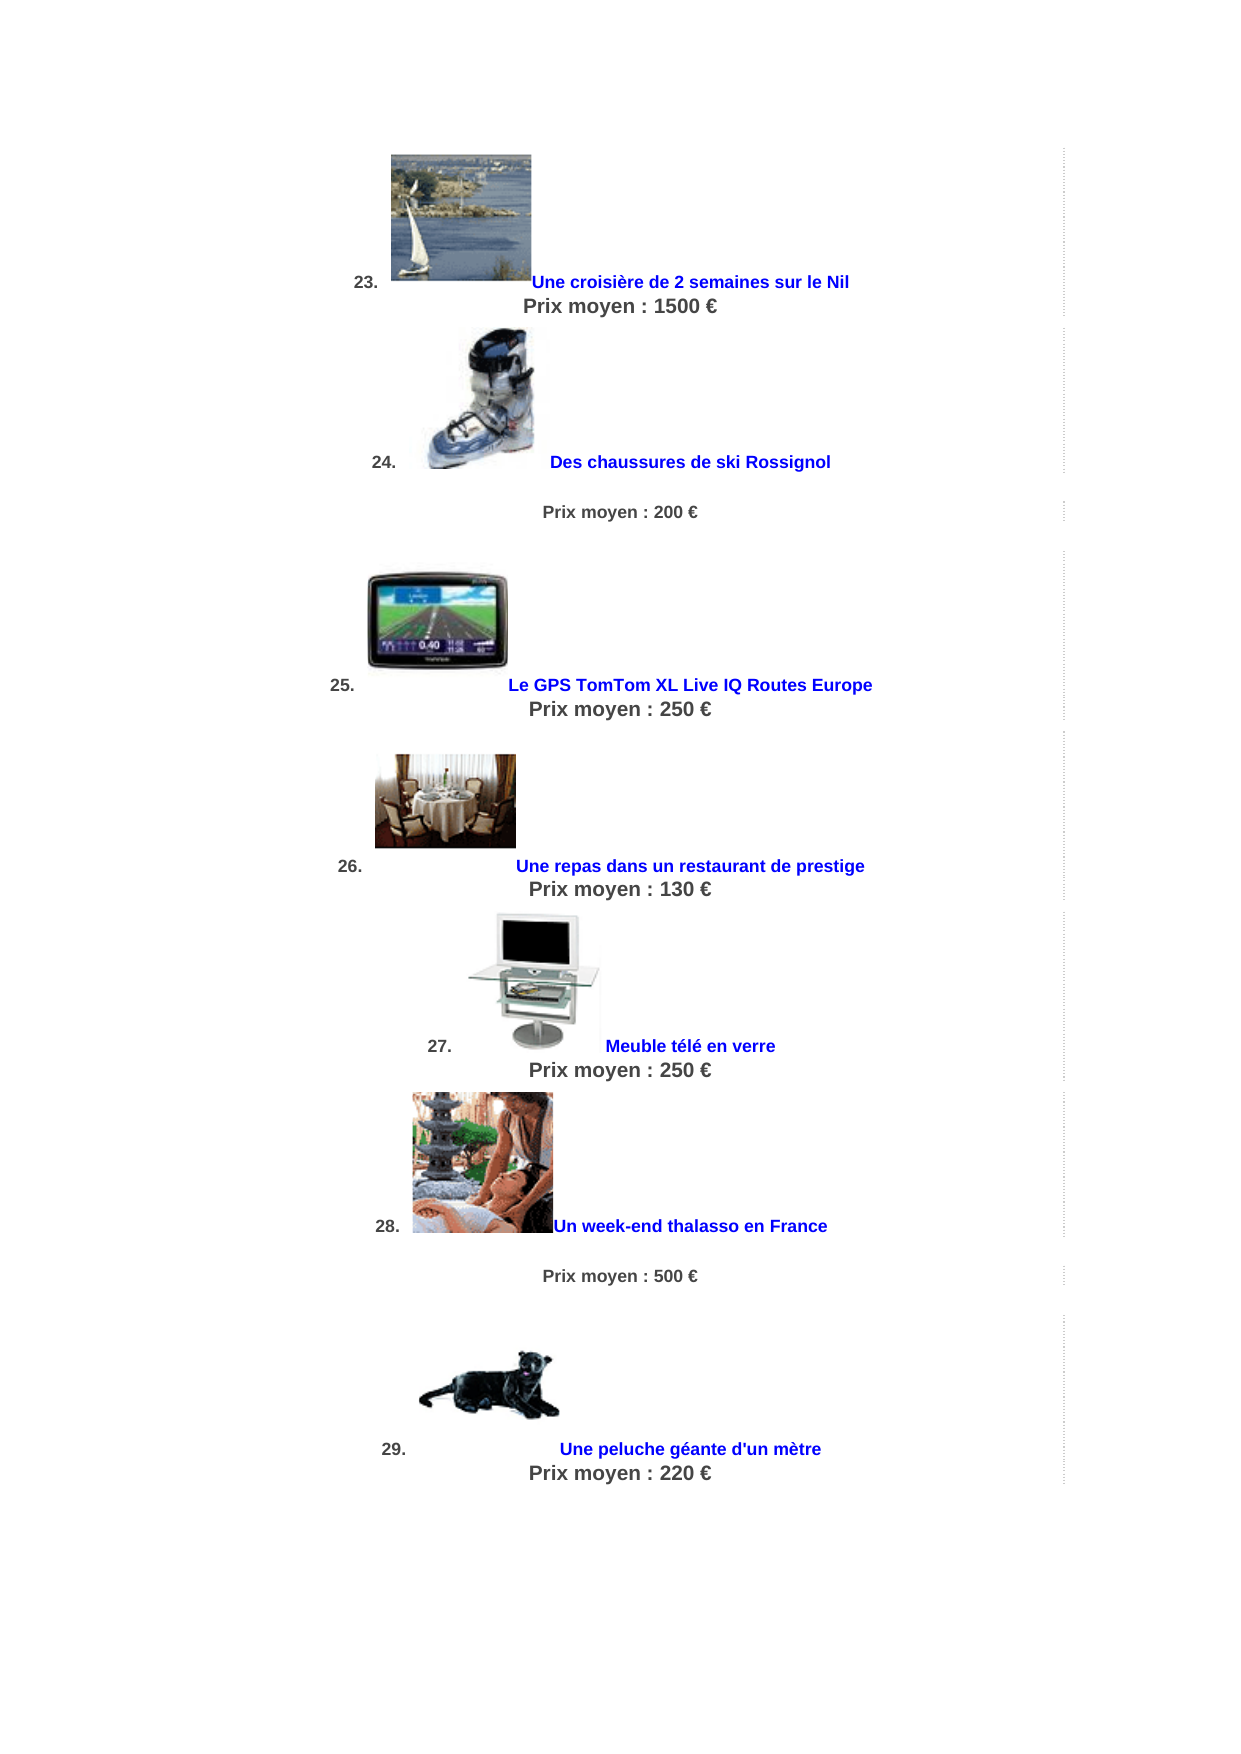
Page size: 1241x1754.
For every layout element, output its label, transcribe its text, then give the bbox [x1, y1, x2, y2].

picture [464, 911, 606, 1053]
picture [375, 731, 516, 872]
text Prix moyen : 250 € [177, 1058, 1064, 1082]
subtitle Des chaussures de ski Rossignol [140, 328, 1064, 472]
picture [367, 551, 508, 692]
picture [418, 1315, 560, 1456]
text Prix moyen : 220 € [177, 1461, 1064, 1485]
text Prix moyen : 1500 € [177, 293, 1064, 317]
subtitle Une croisière de 2 semaines sur le Nil [140, 148, 1064, 292]
text Prix moyen : 250 € [177, 697, 1064, 721]
picture [412, 1092, 554, 1233]
text Prix moyen : 200 € [177, 501, 1064, 522]
subtitle Une repas dans un restaurant de prestige [140, 731, 1064, 876]
subtitle Un week-end thalasso en France [140, 1092, 1064, 1236]
picture [391, 147, 532, 289]
text Prix moyen : 500 € [177, 1266, 1064, 1286]
picture [409, 327, 550, 469]
subtitle Une peluche géante d'un mètre [140, 1315, 1064, 1459]
subtitle Le GPS TomTom XL Live IQ Routes Europe [140, 551, 1064, 695]
subtitle Meuble télé en verre [140, 912, 1064, 1056]
text Prix moyen : 130 € [177, 877, 1064, 901]
